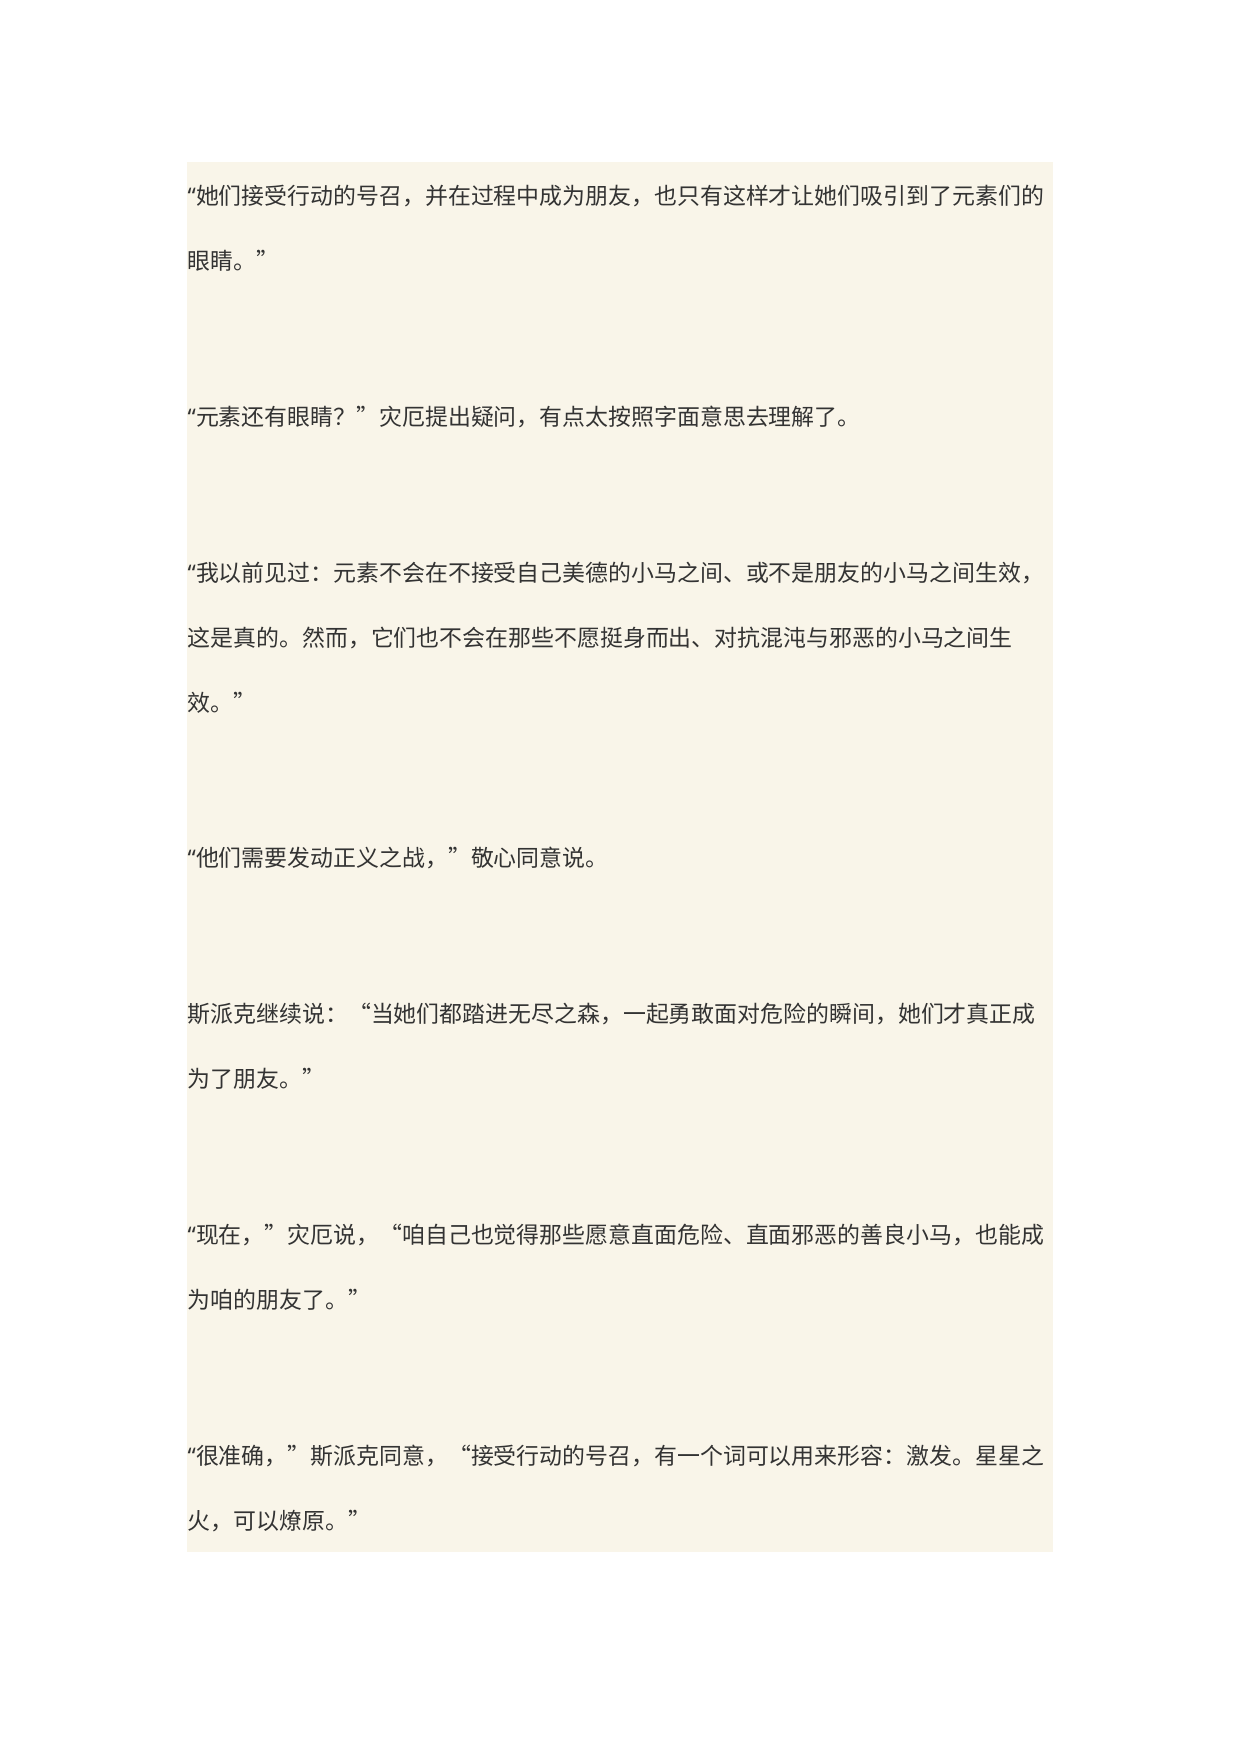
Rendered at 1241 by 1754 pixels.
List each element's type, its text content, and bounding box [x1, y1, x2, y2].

text “她们接受行动的号召，并在过程中成为朋友，也只有这样才让她们吸引到了元素们的眼睛。” [187, 162, 1053, 292]
text “很准确，”斯派克同意，“接受行动的号召，有一个词可以用来形容：激发。星星之火，可以燎原。” [187, 1422, 1053, 1552]
text “现在，”灾厄说，“咱自己也觉得那些愿意直面危险、直面邪恶的善良小马，也能成为咱的朋友了。” [187, 1201, 1053, 1331]
text 斯派克继续说：“当她们都踏进无尽之森，一起勇敢面对危险的瞬间，她们才真正成为了朋友。” [187, 980, 1053, 1110]
text “他们需要发动正义之战，”敬心同意说。 [187, 824, 1053, 889]
text “我以前见过：元素不会在不接受自己美德的小马之间、或不是朋友的小马之间生效，这是真的。然而，它们也不会在那些不愿挺身而出、对抗混沌与邪恶的小马之间生效。” [187, 539, 1053, 734]
text “元素还有眼睛？”灾厄提出疑问，有点太按照字面意思去理解了。 [187, 383, 1053, 448]
